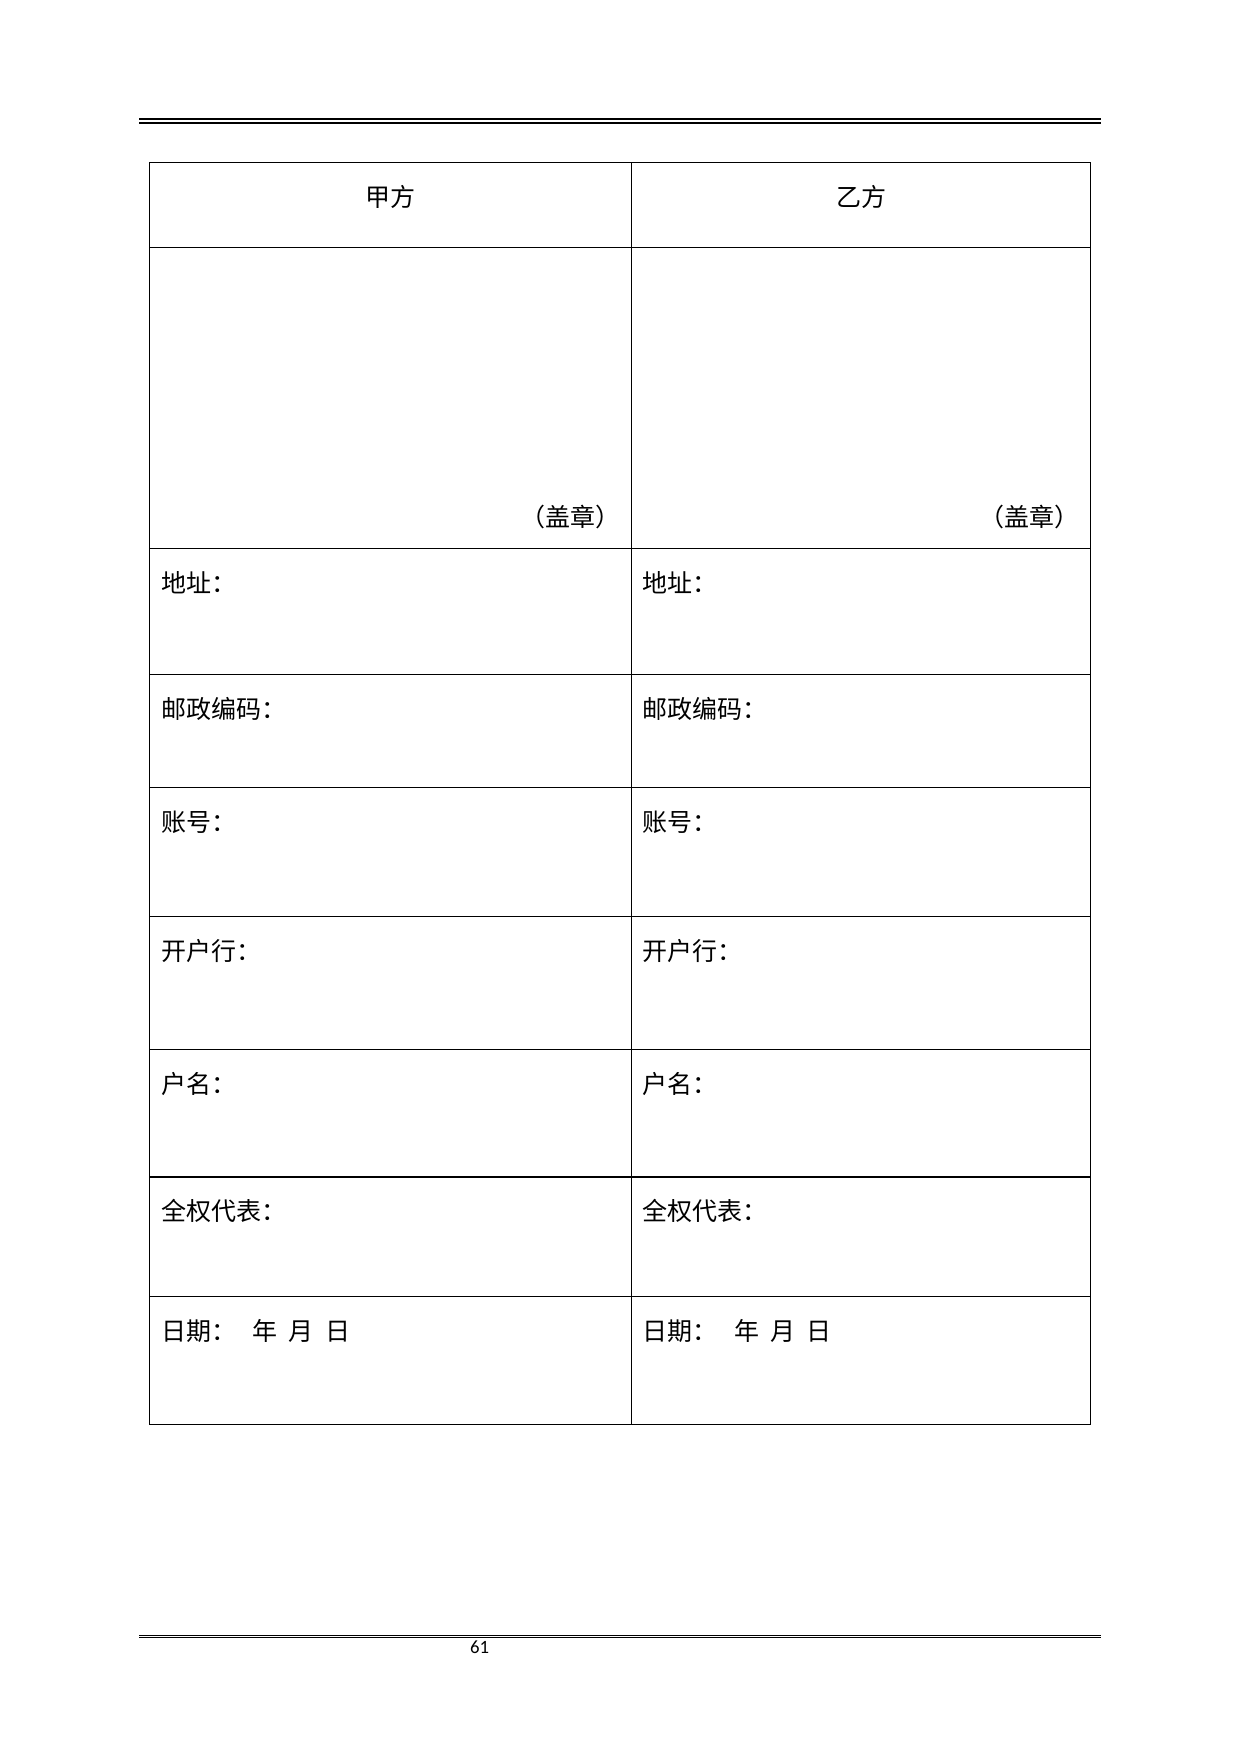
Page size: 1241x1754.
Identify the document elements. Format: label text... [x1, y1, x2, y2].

table_cell （盖章） [150, 248, 631, 548]
table_cell 账号： [150, 788, 631, 916]
table_header 乙方 [632, 163, 1090, 247]
table_cell 邮政编码： [632, 675, 1090, 787]
table_cell 户名： [632, 1050, 1090, 1176]
table_cell 户名： [150, 1050, 631, 1176]
table_cell 日期： 年 月 日 [150, 1297, 631, 1424]
table_cell 开户行： [632, 917, 1090, 1049]
table_cell 全权代表： [632, 1178, 1090, 1296]
table_cell 日期： 年 月 日 [632, 1297, 1090, 1424]
table_cell 地址： [150, 549, 631, 674]
table_cell 邮政编码： [150, 675, 631, 787]
table_header 甲方 [150, 163, 631, 247]
table_cell 全权代表： [150, 1178, 631, 1296]
table_cell 开户行： [150, 917, 631, 1049]
table_cell 地址： [632, 549, 1090, 674]
table_cell （盖章） [632, 248, 1090, 548]
table_cell 账号： [632, 788, 1090, 916]
